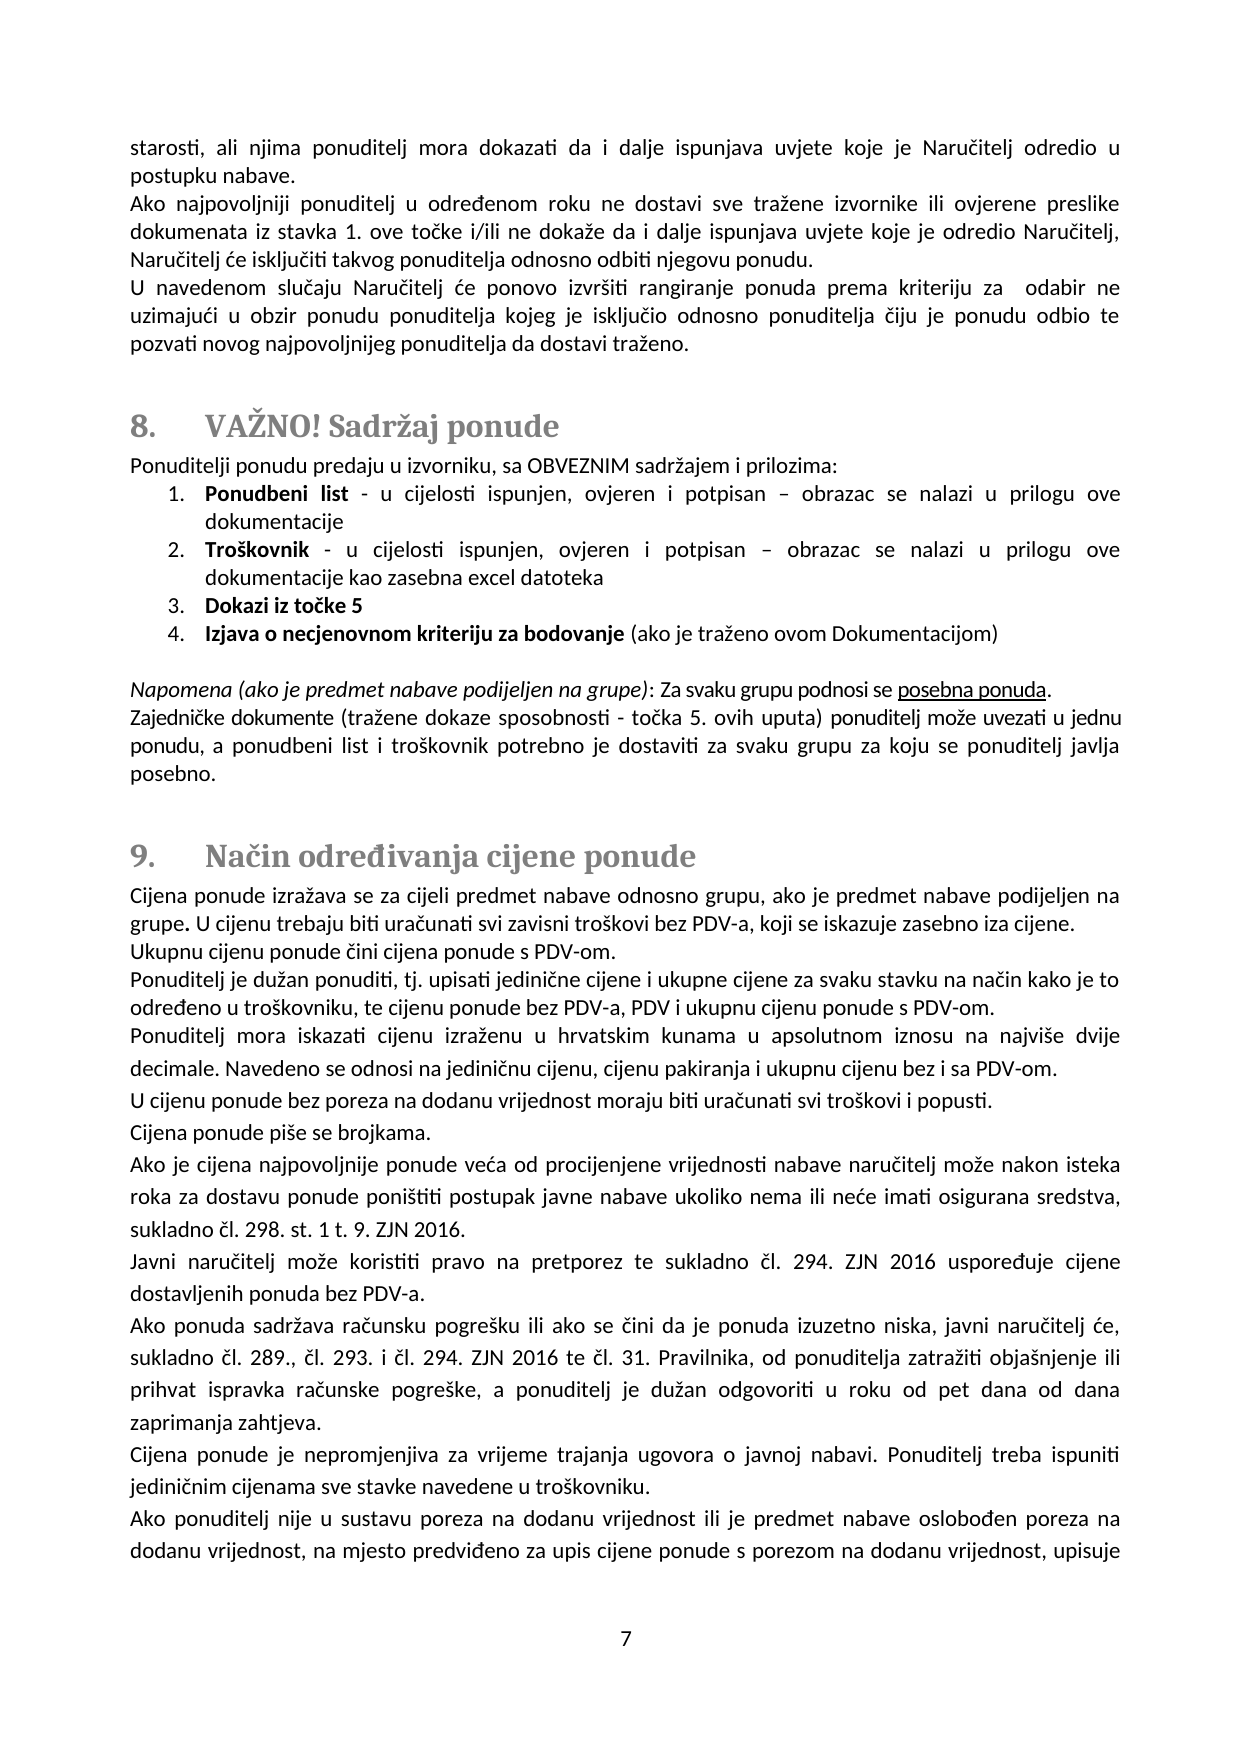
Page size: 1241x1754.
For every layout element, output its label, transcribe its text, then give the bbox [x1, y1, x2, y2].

list Cijena ponude je nepromjenjiva za vrijeme trajanja ugovora o javnoj nabavi. Ponuditelj treba ispuniti jediničnim cijenama sve stavke navedene u troškovniku. [130, 1440, 1122, 1500]
list Troškovnik - u cijelosti ispunjen, ovjeren i potpisan – obrazac se nalazi u prilogu ove dokumentacije kao zasebna excel datoteka [167, 535, 1122, 591]
text Cijena ponude izražava se za cijeli predmet nabave odnosno grupu, ako je predmet nabave podijeljen na grupe. U cijenu trebaju biti uračunati svi zavisni troškovi bez PDV-a, koji se iskazuje zasebno iza cijene. [130, 881, 1122, 937]
text Zajedničke dokumente (tražene dokaze sposobnosti - točka 5. ovih uputa) ponuditelj može uvezati u jednu ponudu, a ponudbeni list i troškovnik potrebno je dostaviti za svaku grupu za koju se ponuditelj javlja posebno. [130, 703, 1122, 787]
list Cijena ponude piše se brojkama. [130, 1118, 1122, 1146]
text Ukupnu cijenu ponude čini cijena ponude s PDV-om. [130, 937, 1122, 966]
text Način određivanja cijene ponude [130, 837, 1122, 876]
text Ponuditelj je dužan ponuditi, tj. upisati jedinične cijene i ukupne cijene za svaku stavku na način kako je to određeno u troškovniku, te cijenu ponude bez PDV-a, PDV i ukupnu cijenu ponude s PDV-om. [130, 966, 1122, 1022]
text VAŽNO! Sadržaj ponude [130, 407, 1122, 445]
text Ponuditelji ponudu predaju u izvorniku, sa OBVEZNIM sadržajem i prilozima: [130, 451, 1122, 479]
list Ponuditelj mora iskazati cijenu izraženu u hrvatskim kunama u apsolutnom iznosu na najviše dvije decimale. Navedeno se odnosi na jediničnu cijenu, cijenu pakiranja i ukupnu cijenu bez i sa PDV-om. [130, 1022, 1122, 1082]
list Izjava o necjenovnom kriteriju za bodovanje (ako je traženo ovom Dokumentacijom) [167, 619, 1122, 647]
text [130, 133, 1122, 189]
list Ako ponuda sadržava računsku pogrešku ili ako se čini da je ponuda izuzetno niska, javni naručitelj će, sukladno čl. 289., čl. 293. i čl. 294. ZJN 2016 te čl. 31. Pravilnika, od ponuditelja zatražiti objašnjenje ili prihvat ispravka računske pogreške, a ponuditelj je dužan odgovoriti u roku od pet dana od dana zaprimanja zahtjeva. [130, 1311, 1122, 1436]
list U cijenu ponude bez poreza na dodanu vrijednost moraju biti uračunati svi troškovi i popusti. [130, 1086, 1122, 1114]
list Ako je cijena najpovoljnije ponude veća od procijenjene vrijednosti nabave naručitelj može nakon isteka roka za dostavu ponude poništiti postupak javne nabave ukoliko nema ili neće imati osigurana sredstva, sukladno čl. 298. st. 1 t. 9. ZJN 2016. [130, 1150, 1122, 1243]
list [130, 1504, 1122, 1564]
text Ako najpovoljniji ponuditelj u određenom roku ne dostavi sve tražene izvornike ili ovjerene preslike dokumenata iz stavka 1. ove točke i/ili ne dokaže da i dalje ispunjava uvjete koje je odredio Naručitelj, Naručitelj će isključiti takvog ponuditelja odnosno odbiti njegovu ponudu. [130, 189, 1122, 273]
list Javni naručitelj može koristiti pravo na pretporez te sukladno čl. 294. ZJN 2016 uspoređuje cijene dostavljenih ponuda bez PDV-a. [130, 1247, 1122, 1307]
list Ponudbeni list - u cijelosti ispunjen, ovjeren i potpisan – obrazac se nalazi u prilogu ove dokumentacije [167, 479, 1122, 535]
list Dokazi iz točke 5 [167, 591, 1122, 619]
text U navedenom slučaju Naručitelj će ponovo izvršiti rangiranje ponuda prema kriteriju za odabir ne uzimajući u obzir ponudu ponuditelja kojeg je isključio odnosno ponuditelja čiju je ponudu odbio te pozvati novog najpovoljnijeg ponuditelja da dostavi traženo. [130, 273, 1122, 357]
text Napomena (ako je predmet nabave podijeljen na grupe): Za svaku grupu podnosi se posebna ponuda. [130, 675, 1122, 703]
